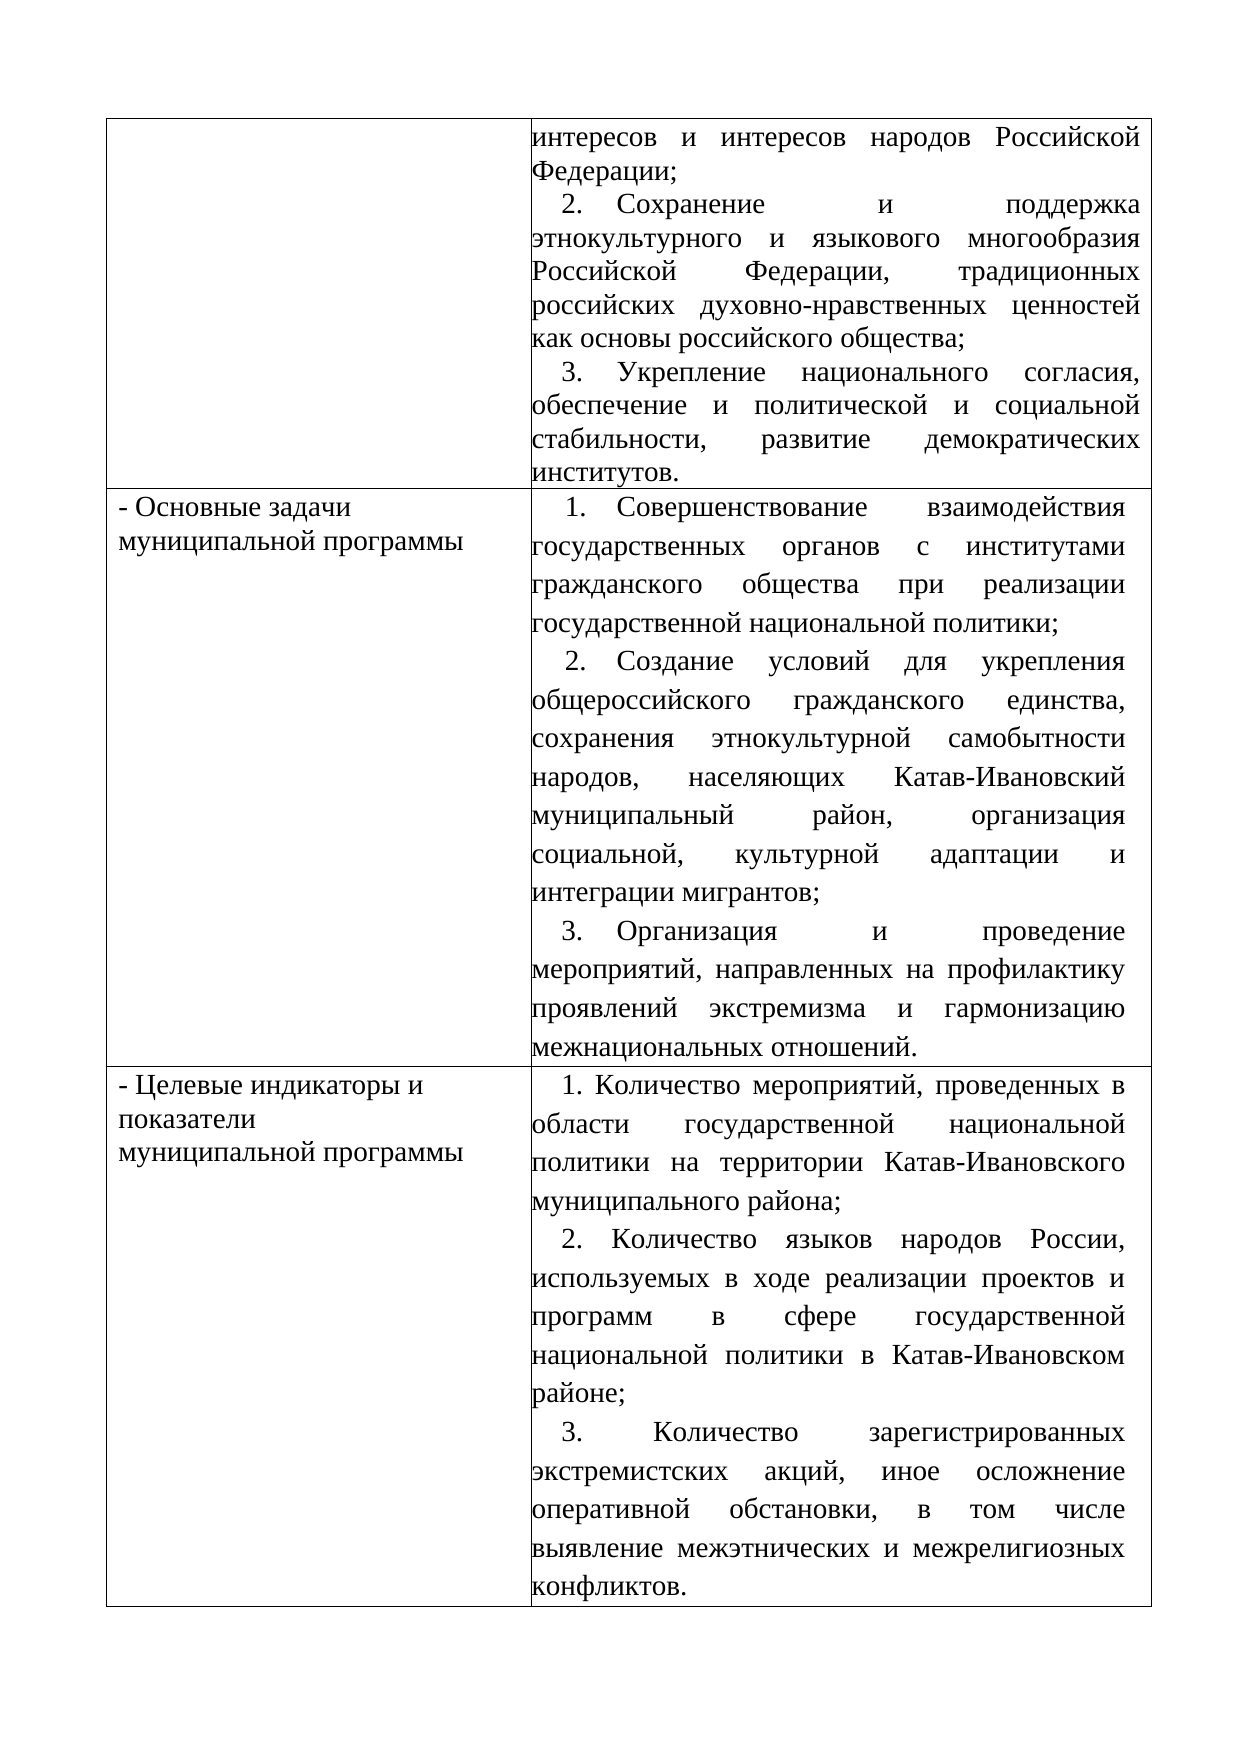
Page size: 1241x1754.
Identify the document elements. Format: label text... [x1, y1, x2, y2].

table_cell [107, 119, 531, 488]
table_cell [532, 119, 1151, 488]
table_cell - Целевые индикаторы и показатели муниципальной программы [107, 1067, 531, 1606]
table_cell Совершенствование взаимодействия государственных органов с институтами гражданского общества при реализации государственной национальной политики; Создание условий для укрепления общероссийского гражданского единства, сохранения этнокультурной самобытности народов, населяющих Катав-Ивановский муниципальный район, организация социальной, культурной адаптации и интеграции мигрантов; Организация и проведение мероприятий, направленных на профилактику проявлений экстремизма и гармонизацию межнациональных отношений. [532, 489, 1151, 1066]
table_cell 1. Количество мероприятий, проведенных в области государственной национальной политики на территории Катав-Ивановского муниципального района; 2. Количество языков народов России, используемых в ходе реализации проектов и программ в сфере государственной национальной политики в Катав-Ивановском районе; 3. Количество зарегистрированных экстремистских акций, иное осложнение оперативной обстановки, в том числе выявление межэтнических и межрелигиозных конфликтов. [532, 1067, 1151, 1606]
table_cell - Основные задачи муниципальной программы [107, 489, 531, 1066]
